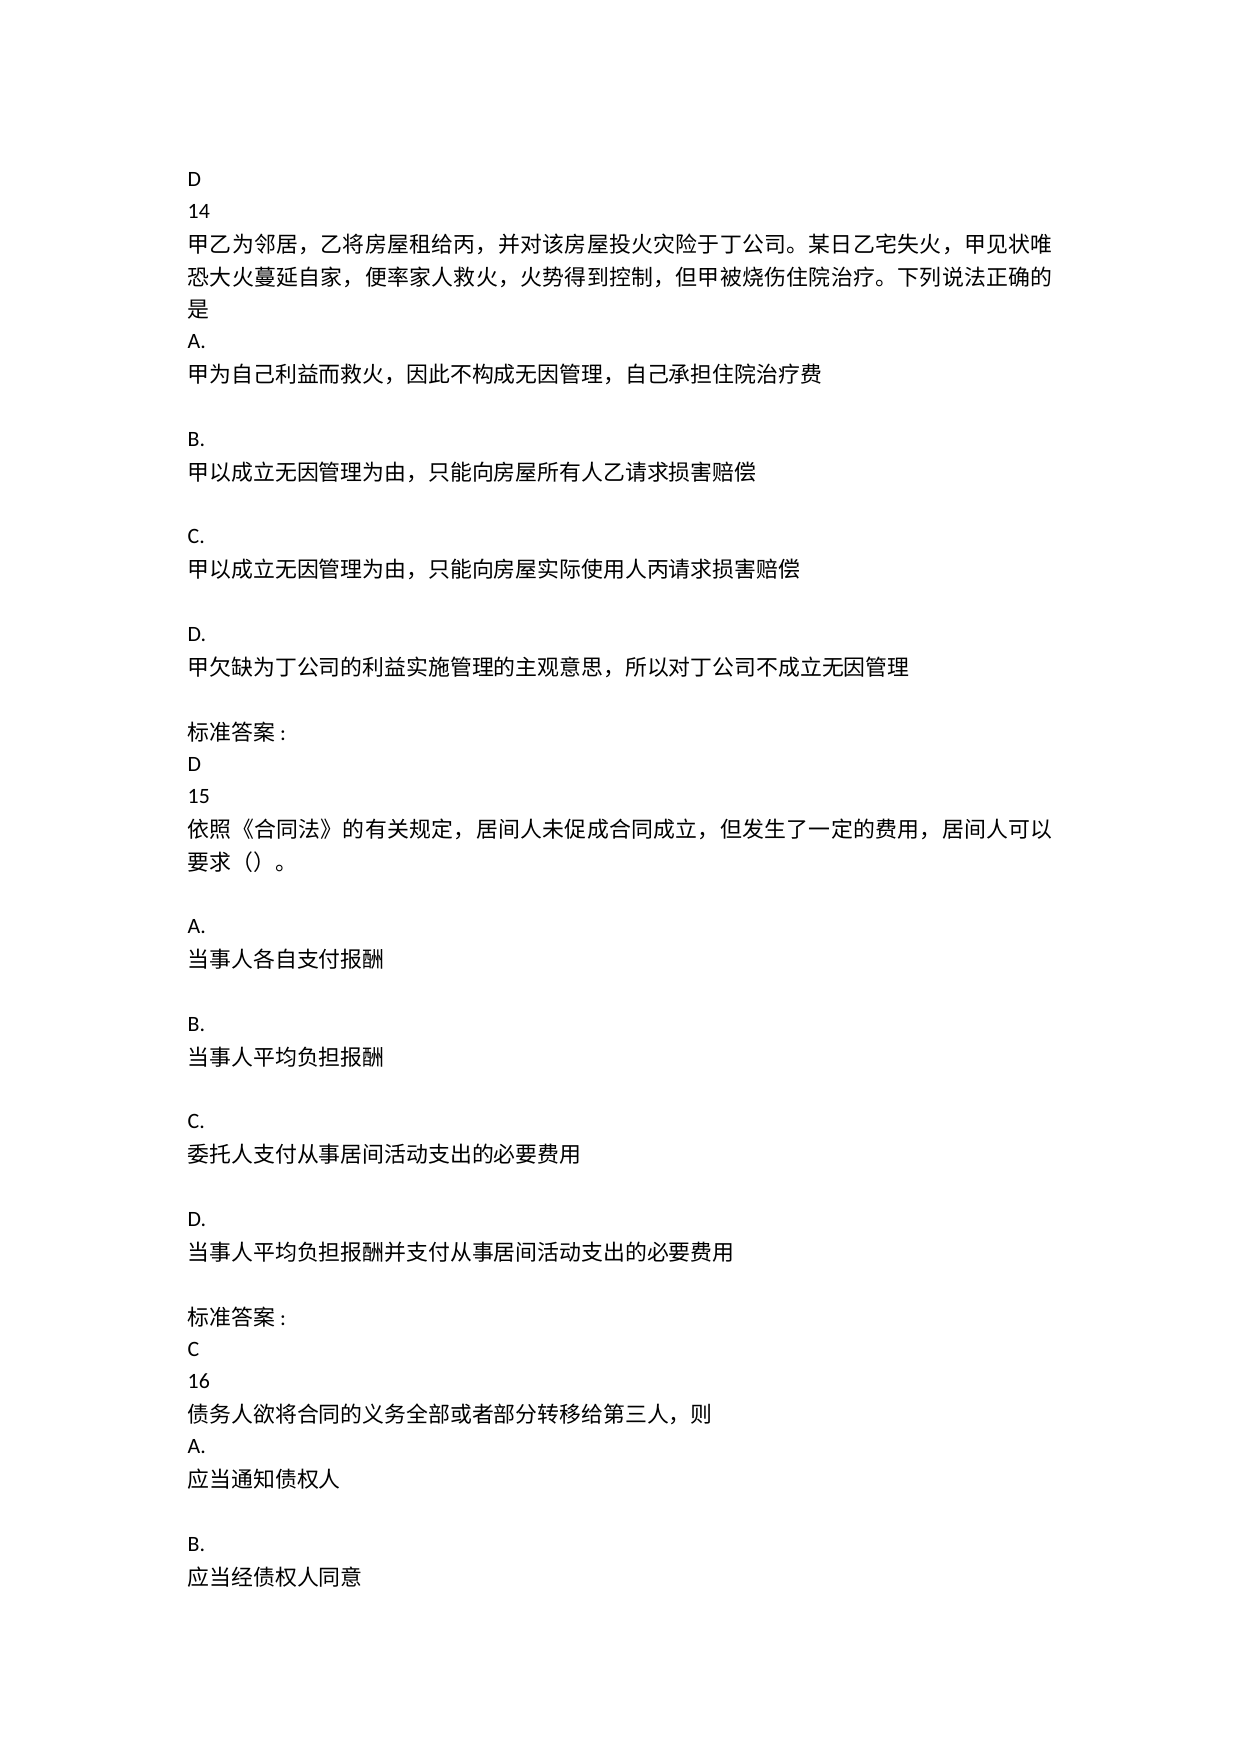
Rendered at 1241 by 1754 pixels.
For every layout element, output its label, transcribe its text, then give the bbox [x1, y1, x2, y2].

text 标准答案 : [187, 1299, 1053, 1332]
text B. [187, 1007, 1053, 1039]
text A. [187, 324, 1053, 357]
text D [187, 747, 1053, 779]
text 甲以成立无因管理为由，只能向房屋实际使用人丙请求损害赔偿 [187, 552, 1053, 584]
text B. [187, 1527, 1053, 1559]
text C [187, 1332, 1053, 1364]
text 14 [187, 194, 1053, 227]
text 甲以成立无因管理为由，只能向房屋所有人乙请求损害赔偿 [187, 454, 1053, 487]
text 甲乙为邻居，乙将房屋租给丙，并对该房屋投火灾险于丁公司。某日乙宅失火，甲见状唯恐大火蔓延自家，便率家人救火，火势得到控制，但甲被烧伤住院治疗。下列说法正确的是 [187, 227, 1053, 324]
text 应当经债权人同意 [187, 1559, 1053, 1592]
text 当事人平均负担报酬并支付从事居间活动支出的必要费用 [187, 1234, 1053, 1267]
text C. [187, 1104, 1053, 1137]
text 甲为自己利益而救火，因此不构成无因管理，自己承担住院治疗费 [187, 357, 1053, 389]
text 当事人各自支付报酬 [187, 942, 1053, 974]
text 16 [187, 1364, 1053, 1397]
text A. [187, 1429, 1053, 1462]
text C. [187, 519, 1053, 552]
text D. [187, 617, 1053, 649]
text 标准答案 : [187, 714, 1053, 747]
text 甲欠缺为丁公司的利益实施管理的主观意思，所以对丁公司不成立无因管理 [187, 649, 1053, 682]
text 15 [187, 779, 1053, 812]
text 应当通知债权人 [187, 1462, 1053, 1494]
text A. [187, 909, 1053, 942]
text D [187, 162, 1053, 194]
text 债务人欲将合同的义务全部或者部分转移给第三人，则 [187, 1397, 1053, 1429]
text D. [187, 1202, 1053, 1234]
text 当事人平均负担报酬 [187, 1039, 1053, 1072]
text 依照《合同法》的有关规定，居间人未促成合同成立，但发生了一定的费用，居间人可以要求（）。 [187, 812, 1053, 877]
text B. [187, 422, 1053, 454]
text 委托人支付从事居间活动支出的必要费用 [187, 1137, 1053, 1169]
